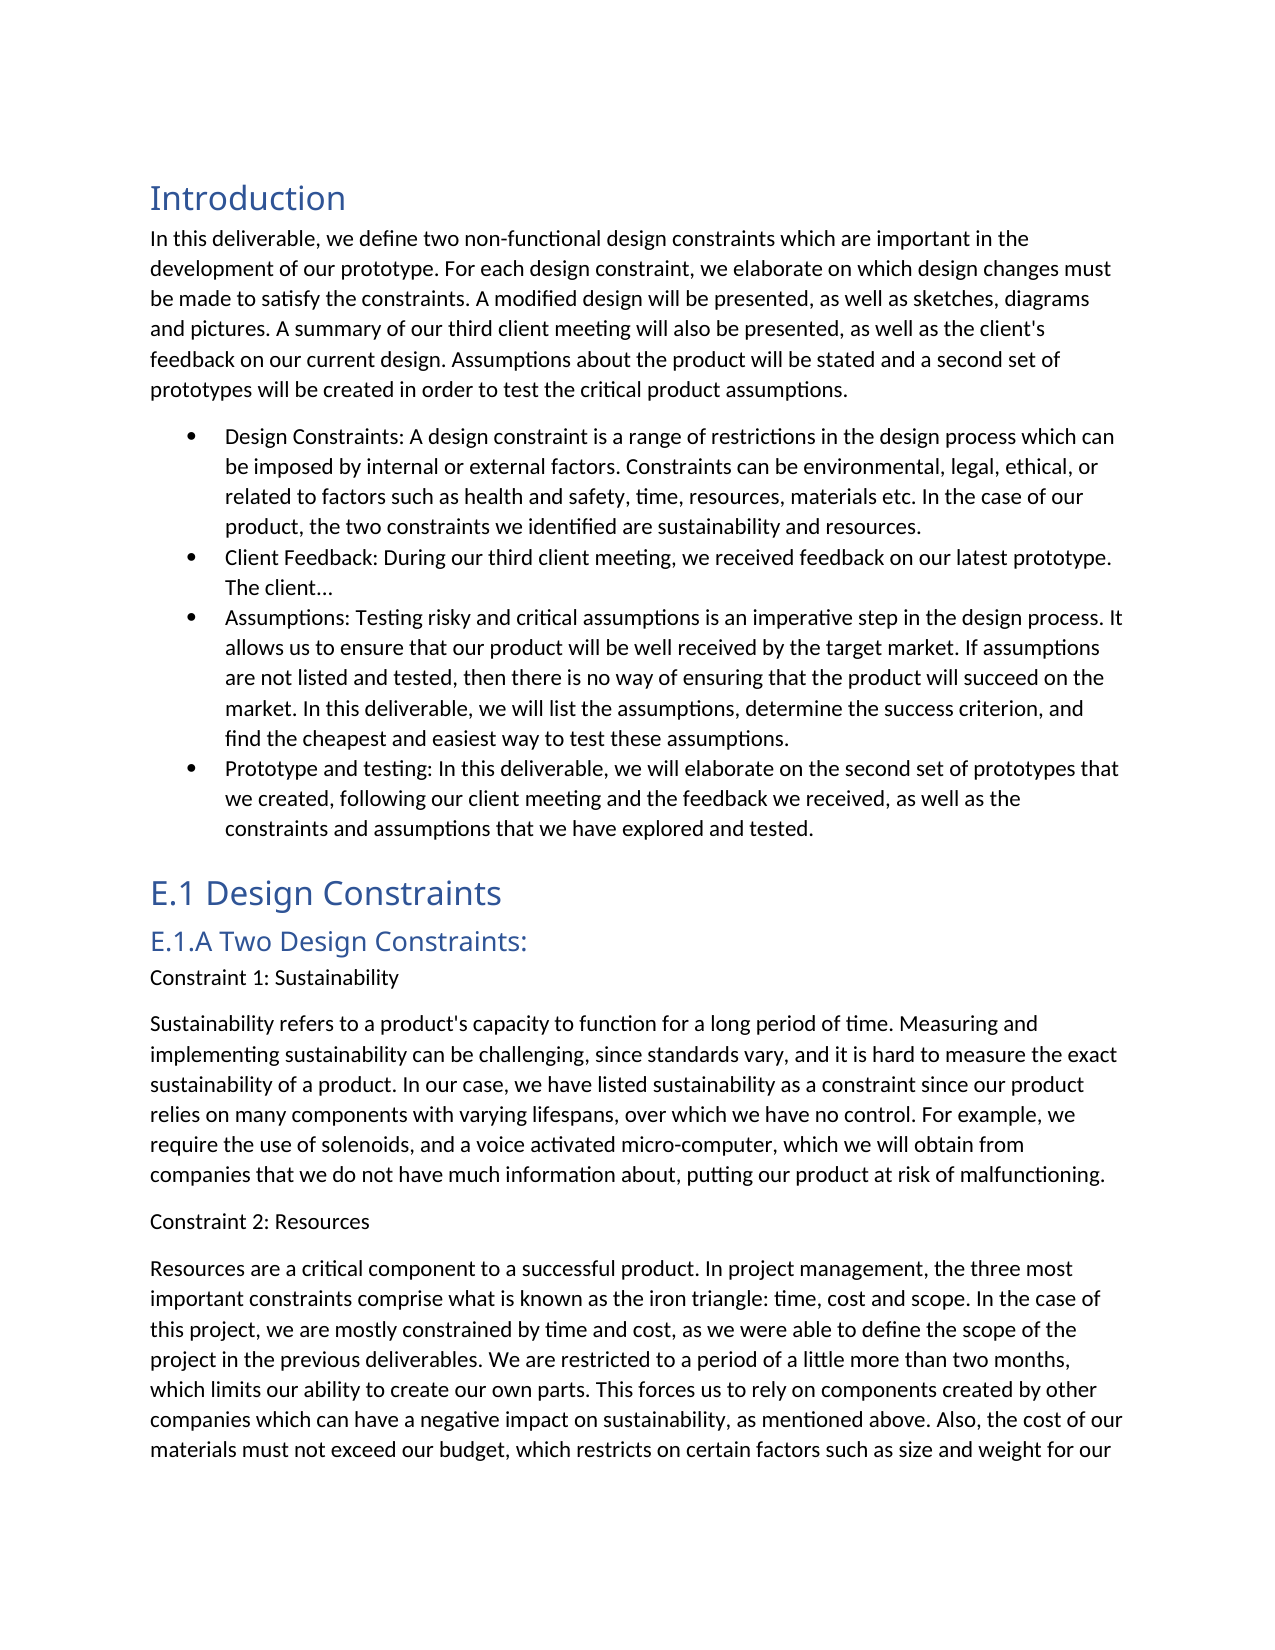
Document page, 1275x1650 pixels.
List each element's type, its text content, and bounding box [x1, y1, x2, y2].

text Constraint 2: Resources [150, 1207, 1125, 1236]
list Design Constraints: A design constraint is a range of restrictions in the design process which can be imposed by internal or external factors. Constraints can be environmental, legal, ethical, or related to factors such as health and safety, time, resources, materials etc. In the case of our product, the two constraints we identified are sustainability and resources. [187, 422, 1125, 541]
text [150, 1254, 1125, 1464]
subtitle E.1.A Two Design Constraints: [150, 923, 1125, 960]
text Constraint 1: Sustainability [150, 963, 1125, 991]
text In this deliverable, we define two non-functional design constraints which are important in the development of our prototype. For each design constraint, we elaborate on which design changes must be made to satisfy the constraints. A modified design will be presented, as well as sketches, diagrams and pictures. A summary of our third client meeting will also be presented, as well as the client's feedback on our current design. Assumptions about the product will be stated and a second set of prototypes will be created in order to test the critical product assumptions. [150, 224, 1125, 403]
list Prototype and testing: In this deliverable, we will elaborate on the second set of prototypes that we created, following our client meeting and the feedback we received, as well as the constraints and assumptions that we have explored and tested. [187, 754, 1125, 843]
text Sustainability refers to a product's capacity to function for a long period of time. Measuring and implementing sustainability can be challenging, since standards vary, and it is hard to measure the exact sustainability of a product. In our case, we have listed sustainability as a constraint since our product relies on many components with varying lifespans, over which we have no control. For example, we require the use of solenoids, and a voice activated micro-computer, which we will obtain from companies that we do not have much information about, putting our product at risk of malfunctioning. [150, 1009, 1125, 1189]
subtitle E.1 Design Constraints [150, 870, 1125, 915]
list Client Feedback: During our third client meeting, we received feedback on our latest prototype. The client... [187, 543, 1125, 601]
list Assumptions: Testing risky and critical assumptions is an imperative step in the design process. It allows us to ensure that our product will be well received by the target market. If assumptions are not listed and tested, then there is no way of ensuring that the product will succeed on the market. In this deliverable, we will list the assumptions, determine the success criterion, and find the cheapest and easiest way to test these assumptions. [187, 603, 1125, 752]
subtitle Introduction [150, 175, 1125, 220]
